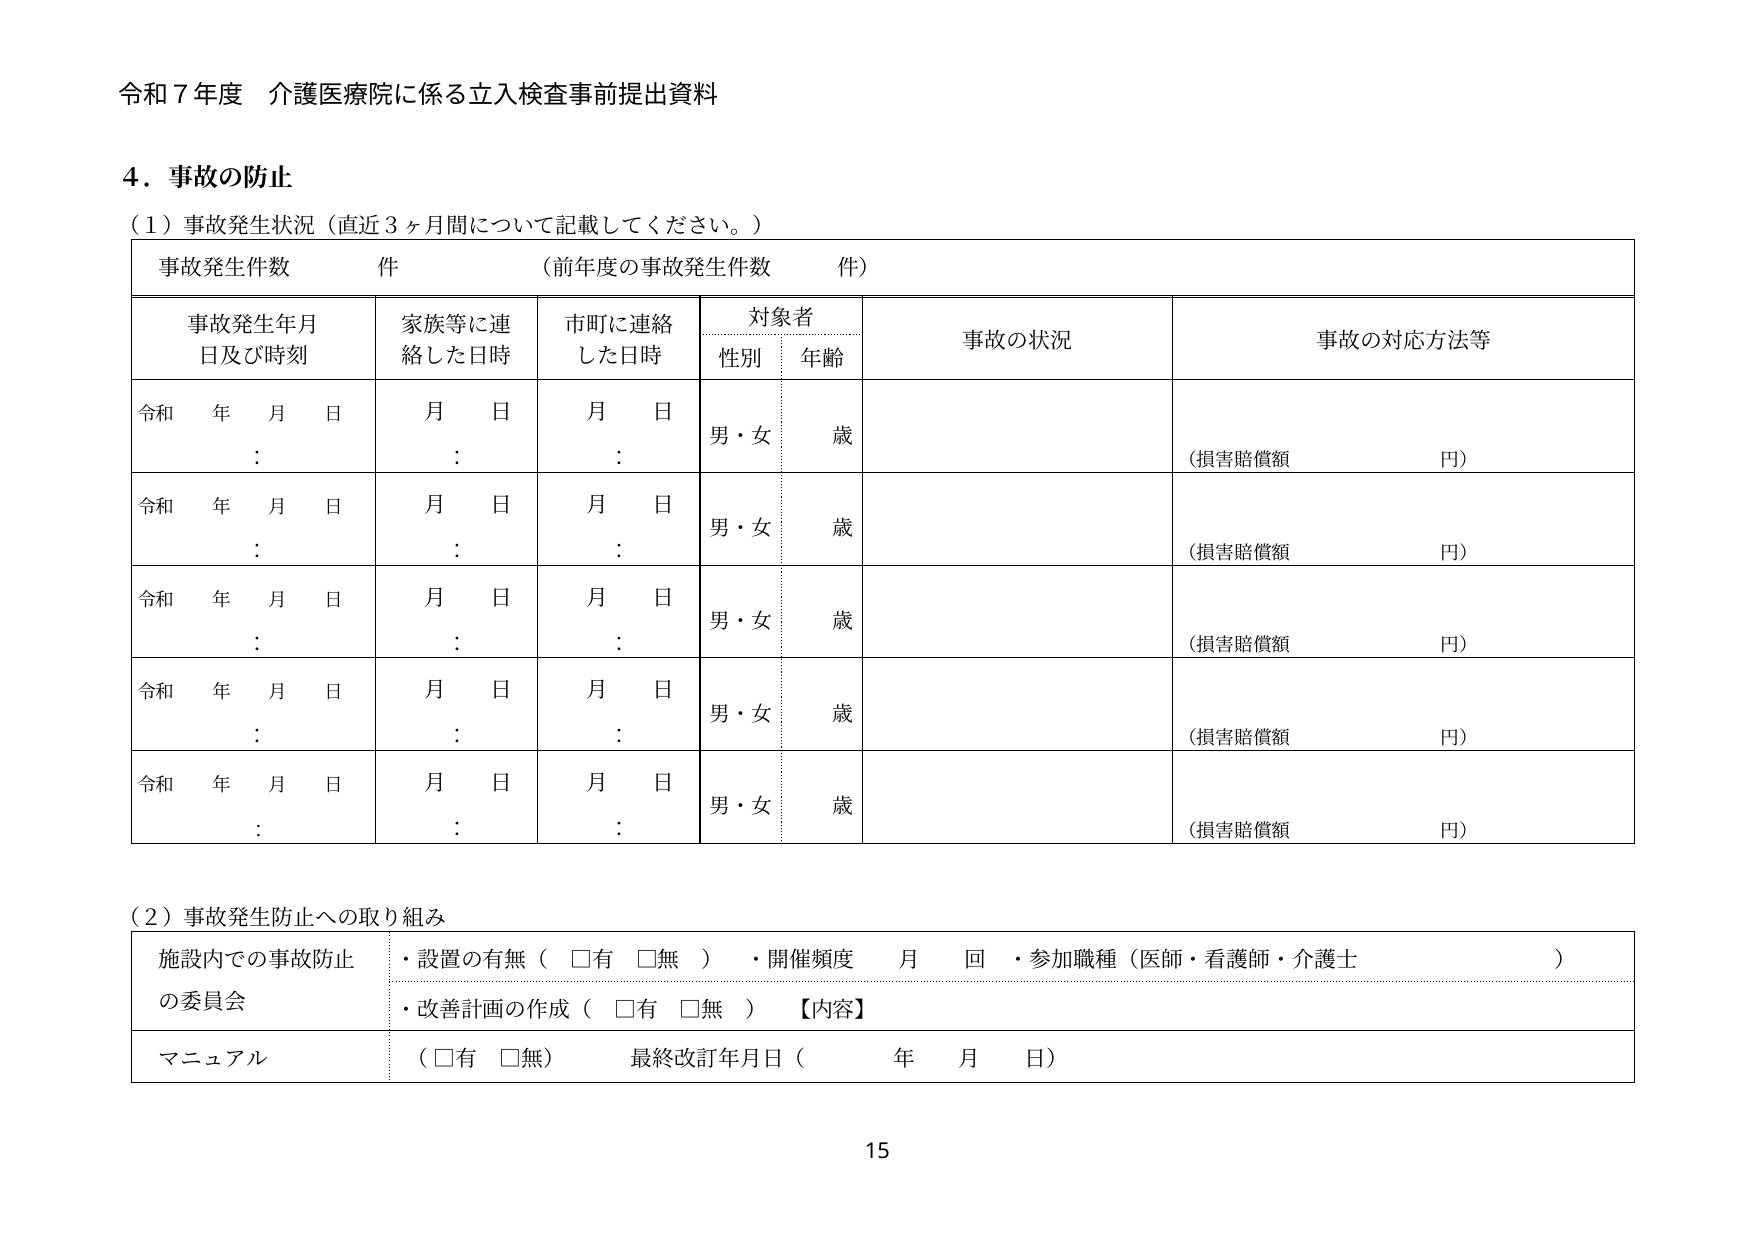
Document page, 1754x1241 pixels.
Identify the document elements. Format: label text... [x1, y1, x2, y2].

table_cell 男・女 [701, 380, 781, 472]
table_cell 月 日 ： [538, 751, 699, 843]
table_cell 歳 [781, 473, 862, 564]
table_cell 対象者 [701, 298, 862, 334]
table_cell （損害賠償額 円） [1173, 751, 1634, 843]
table_cell 男・女 [701, 658, 781, 750]
table_cell 事故の状況 [863, 298, 1172, 379]
text （２）事故発生防止への取り組み [118, 889, 1636, 931]
table_cell 歳 [781, 380, 862, 472]
table_cell 月 日 ： [538, 658, 699, 750]
table_cell 男・女 [701, 473, 781, 564]
table_cell 月 日 ： [376, 380, 537, 472]
table_cell 令和 年 月 日 ： [132, 566, 375, 657]
table_cell ・改善計画の作成（ 有 無 ） 【内容】 [390, 981, 1634, 1030]
table_cell 事故の対応方法等 [1173, 298, 1634, 379]
table_cell （損害賠償額 円） [1173, 380, 1634, 472]
table_cell 男・女 [701, 751, 781, 843]
table_cell 歳 [781, 751, 862, 843]
table_cell 性別 [701, 334, 781, 379]
table_cell （損害賠償額 円） [1173, 473, 1634, 564]
table_cell 市町に連絡 した日時 [538, 298, 699, 379]
table_cell [863, 473, 1172, 564]
table_cell 月 日 ： [376, 751, 537, 843]
table_cell [863, 658, 1172, 750]
table_cell 令和 年 月 日 ： [132, 380, 375, 472]
table_cell 家族等に連 絡した日時 [376, 298, 537, 379]
table_cell 月 日 ： [376, 658, 537, 750]
table_cell 月 日 ： [376, 566, 537, 657]
table_cell 令和 年 月 日 ： [132, 473, 375, 564]
text （１）事故発生状況（直近３ヶ月間について記載してください。） [118, 193, 1636, 239]
table_cell （ 有 無） 最終改訂年月日（ 年 月 日） [390, 1031, 1634, 1082]
table_cell 歳 [781, 658, 862, 750]
table_cell 月 日 ： [538, 473, 699, 564]
table_cell 歳 [781, 566, 862, 657]
table_cell [863, 380, 1172, 472]
table_cell 事故発生年月 日及び時刻 [132, 298, 375, 379]
text ４．事故の防止 [118, 148, 1636, 193]
table_cell 令和 年 月 日 ： [132, 658, 375, 750]
table_cell [863, 751, 1172, 843]
table_cell 男・女 [701, 566, 781, 657]
table_cell 月 日 ： [376, 473, 537, 564]
table_cell 月 日 ： [538, 566, 699, 657]
table_header 事故発生件数 件 （前年度の事故発生件数 件） [132, 240, 1634, 295]
table_header ・設置の有無（ 有 無 ） ・開催頻度 月 回 ・参加職種（医師・看護師・介護士 ） [390, 932, 1634, 981]
table_cell 令和 年 月 日 ： [132, 751, 375, 843]
table_cell 年齢 [781, 334, 862, 379]
table_header 施設内での事故防止 の委員会 [132, 932, 390, 1030]
table_cell マニュアル [132, 1031, 390, 1082]
table_cell （損害賠償額 円） [1173, 566, 1634, 657]
table_cell [863, 566, 1172, 657]
table_cell （損害賠償額 円） [1173, 658, 1634, 750]
table_cell 月 日 ： [538, 380, 699, 472]
